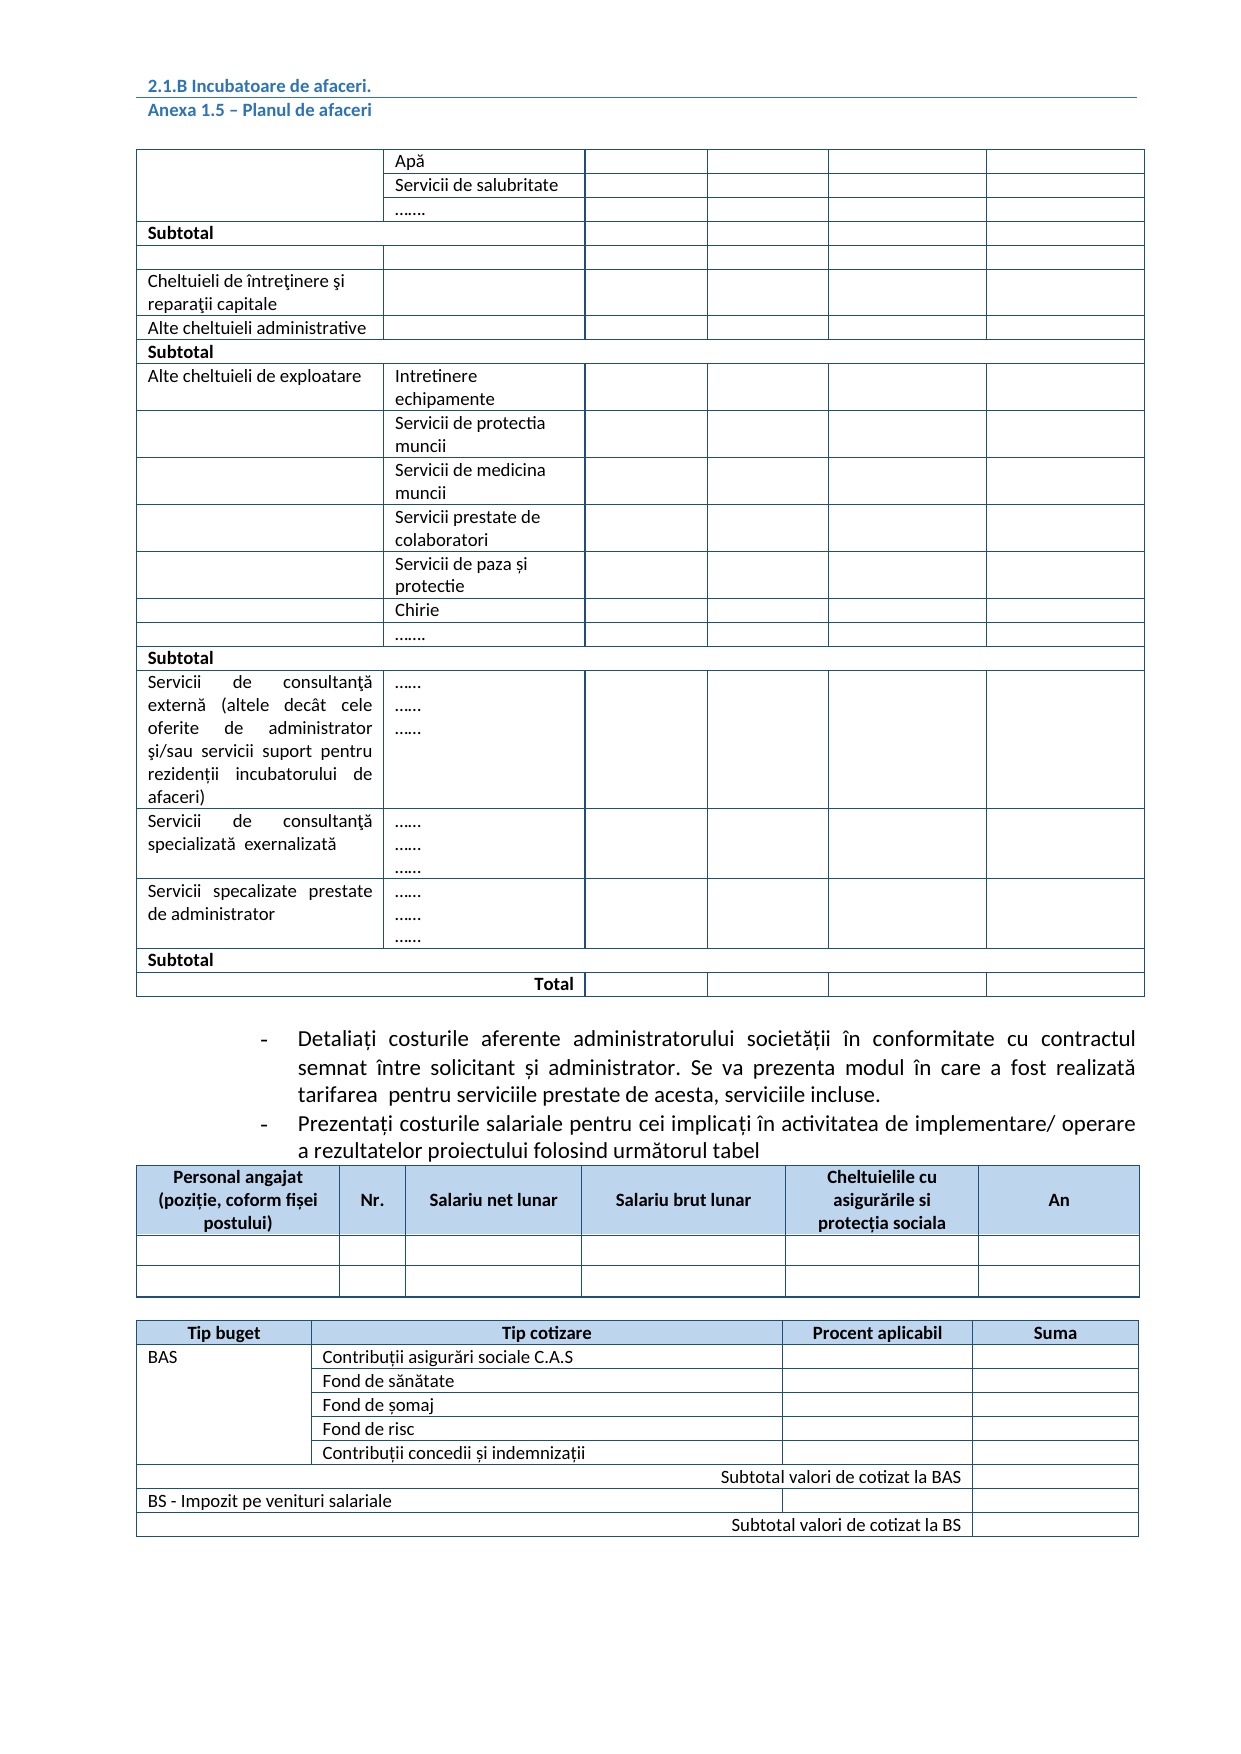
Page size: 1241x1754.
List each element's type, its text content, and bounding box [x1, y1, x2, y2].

table_cell [708, 246, 828, 268]
table_cell [586, 552, 707, 598]
table_cell [708, 316, 828, 339]
table_cell Servicii specalizate prestate de administrator [137, 879, 383, 948]
table_cell [987, 623, 1144, 646]
list Prezentați costurile salariale pentru cei implicați în activitatea de implementare/ operare a rezultatelor proiectului folosind următorul tabel [260, 1109, 1137, 1165]
table_cell [586, 198, 707, 221]
table_cell [987, 505, 1144, 551]
table_cell Fond de sănătate [312, 1369, 782, 1392]
table_cell BAS [137, 1345, 311, 1464]
table_cell [586, 505, 707, 551]
table_cell [137, 1236, 339, 1265]
table_cell [586, 973, 707, 996]
table_cell [829, 246, 986, 268]
table_cell [987, 879, 1144, 948]
table_cell [708, 458, 828, 504]
table_cell Contribuții asigurări sociale C.A.S [312, 1345, 782, 1368]
table_cell [783, 1369, 972, 1392]
table_cell [829, 222, 986, 244]
table_cell [586, 364, 707, 410]
table_cell [137, 1266, 339, 1296]
table_cell [586, 671, 707, 808]
table_cell …… …… …… [384, 879, 584, 948]
table_cell [829, 505, 986, 551]
table_header Cheltuielile cu asigurările si protecția sociala [786, 1166, 978, 1234]
table_cell [786, 1236, 978, 1265]
table_cell [406, 1266, 581, 1296]
table_cell Subtotal [137, 340, 1144, 363]
table_cell [708, 552, 828, 598]
table_cell [582, 1266, 785, 1296]
table_cell [708, 222, 828, 244]
table_header Tip cotizare [312, 1321, 782, 1344]
table_header Salariu brut lunar [582, 1166, 785, 1234]
table_cell [582, 1236, 785, 1265]
table_cell …… …… …… [384, 671, 584, 808]
table_cell [384, 316, 584, 339]
table_cell [987, 222, 1144, 244]
table_cell [137, 458, 383, 504]
table_cell [708, 809, 828, 878]
table_cell [708, 198, 828, 221]
table_cell [973, 1393, 1138, 1416]
table_cell Subtotal valori de cotizat la BAS [137, 1465, 972, 1488]
table_cell [973, 1417, 1138, 1440]
table_cell [987, 458, 1144, 504]
table_cell [783, 1345, 972, 1368]
table_header Suma [973, 1321, 1138, 1344]
table_cell [708, 599, 828, 622]
table_cell [586, 809, 707, 878]
table_cell [987, 246, 1144, 268]
table_cell [973, 1489, 1138, 1512]
table_cell Servicii de paza și protectie [384, 552, 584, 598]
table_cell [137, 246, 383, 268]
table_header Nr. [340, 1166, 405, 1234]
table_cell [786, 1266, 978, 1296]
table_cell [406, 1236, 581, 1265]
table_cell [829, 411, 986, 457]
table_cell [987, 316, 1144, 339]
table_cell [829, 150, 986, 173]
table_cell Alte cheltuieli administrative [137, 316, 383, 339]
table_cell Subtotal valori de cotizat la BS [137, 1513, 972, 1536]
table_cell [829, 552, 986, 598]
table_cell [987, 599, 1144, 622]
table_cell [708, 364, 828, 410]
table_cell [987, 411, 1144, 457]
table_cell [586, 174, 707, 197]
table_cell [829, 599, 986, 622]
table_cell [137, 505, 383, 551]
table_cell [829, 879, 986, 948]
table_cell [783, 1441, 972, 1464]
table_cell [708, 505, 828, 551]
table_cell [973, 1465, 1138, 1488]
table_cell Servicii de medicina muncii [384, 458, 584, 504]
table_cell ……. [384, 623, 584, 646]
table_cell [137, 411, 383, 457]
table_cell [829, 270, 986, 315]
table_cell [987, 973, 1144, 996]
table_cell [973, 1345, 1138, 1368]
table_cell Servicii de consultanţă externă (altele decât cele oferite de administrator şi/sau servicii suport pentru rezidenții incubatorului de afaceri) [137, 671, 383, 808]
table_header Salariu net lunar [406, 1166, 581, 1234]
table_cell [586, 316, 707, 339]
table_cell [829, 671, 986, 808]
table_cell [979, 1266, 1139, 1296]
table_cell [586, 599, 707, 622]
table_cell [987, 198, 1144, 221]
table_cell [829, 174, 986, 197]
table_cell Intretinere echipamente [384, 364, 584, 410]
table_cell Servicii de consultanţă specializată exernalizată [137, 809, 383, 878]
table_cell [708, 411, 828, 457]
table_cell [137, 552, 383, 598]
table_cell [987, 174, 1144, 197]
table_cell [829, 458, 986, 504]
table_cell [708, 879, 828, 948]
table_header Tip buget [137, 1321, 311, 1344]
table_cell Apă [384, 150, 584, 173]
table_cell [708, 150, 828, 173]
table_cell Contribuții concedii și indemnizații [312, 1441, 782, 1464]
table_cell [987, 270, 1144, 315]
table_cell [137, 599, 383, 622]
table_cell [708, 174, 828, 197]
table_cell Subtotal [137, 222, 584, 244]
table_cell [708, 973, 828, 996]
table_cell [586, 150, 707, 173]
table_cell Total [137, 973, 584, 996]
table_cell [783, 1393, 972, 1416]
table_header Personal angajat (poziție, coform fișei postului) [137, 1166, 339, 1234]
table_cell [384, 270, 584, 315]
table_cell Servicii prestate de colaboratori [384, 505, 584, 551]
table_cell [384, 246, 584, 268]
table_cell [973, 1513, 1138, 1536]
table_cell [987, 150, 1144, 173]
table_cell [586, 411, 707, 457]
table_cell Subtotal [137, 949, 1144, 972]
table_cell Servicii de salubritate [384, 174, 584, 197]
table_cell [586, 270, 707, 315]
table_cell [708, 671, 828, 808]
table_cell [987, 671, 1144, 808]
table_cell [783, 1417, 972, 1440]
table_cell [829, 973, 986, 996]
table_cell [829, 198, 986, 221]
table_header Procent aplicabil [783, 1321, 972, 1344]
table_cell [708, 623, 828, 646]
table_cell [340, 1236, 405, 1265]
table_cell [586, 222, 707, 244]
table_cell [783, 1489, 972, 1512]
table_cell [829, 316, 986, 339]
table_cell Fond de șomaj [312, 1393, 782, 1416]
table_cell [137, 623, 383, 646]
table_cell …… …… …… [384, 809, 584, 878]
table_cell BS - Impozit pe venituri salariale [137, 1489, 782, 1512]
table_cell [829, 809, 986, 878]
table_cell [979, 1236, 1139, 1265]
table_cell [829, 364, 986, 410]
table_cell Servicii de protectia muncii [384, 411, 584, 457]
table_header An [979, 1166, 1139, 1234]
table_cell [987, 809, 1144, 878]
table_cell Fond de risc [312, 1417, 782, 1440]
table_cell [987, 552, 1144, 598]
list Detaliați costurile aferente administratorului societăţii în conformitate cu contractul semnat între solicitant şi administrator. Se va prezenta modul în care a fost realizată tarifarea pentru serviciile prestate de acesta, serviciile incluse. [260, 1024, 1137, 1109]
table_cell ……. [384, 198, 584, 221]
table_cell Subtotal [137, 647, 1144, 669]
table_cell [586, 879, 707, 948]
table_cell [973, 1441, 1138, 1464]
table_cell Chirie [384, 599, 584, 622]
table_cell [340, 1266, 405, 1296]
table_cell Cheltuieli de întreţinere şi reparaţii capitale [137, 270, 383, 315]
table_cell [586, 623, 707, 646]
table_cell [708, 270, 828, 315]
table_cell [829, 623, 986, 646]
table_cell [586, 246, 707, 268]
table_cell [987, 364, 1144, 410]
table_cell [586, 458, 707, 504]
table_cell [973, 1369, 1138, 1392]
table_cell Alte cheltuieli de exploatare [137, 364, 383, 410]
